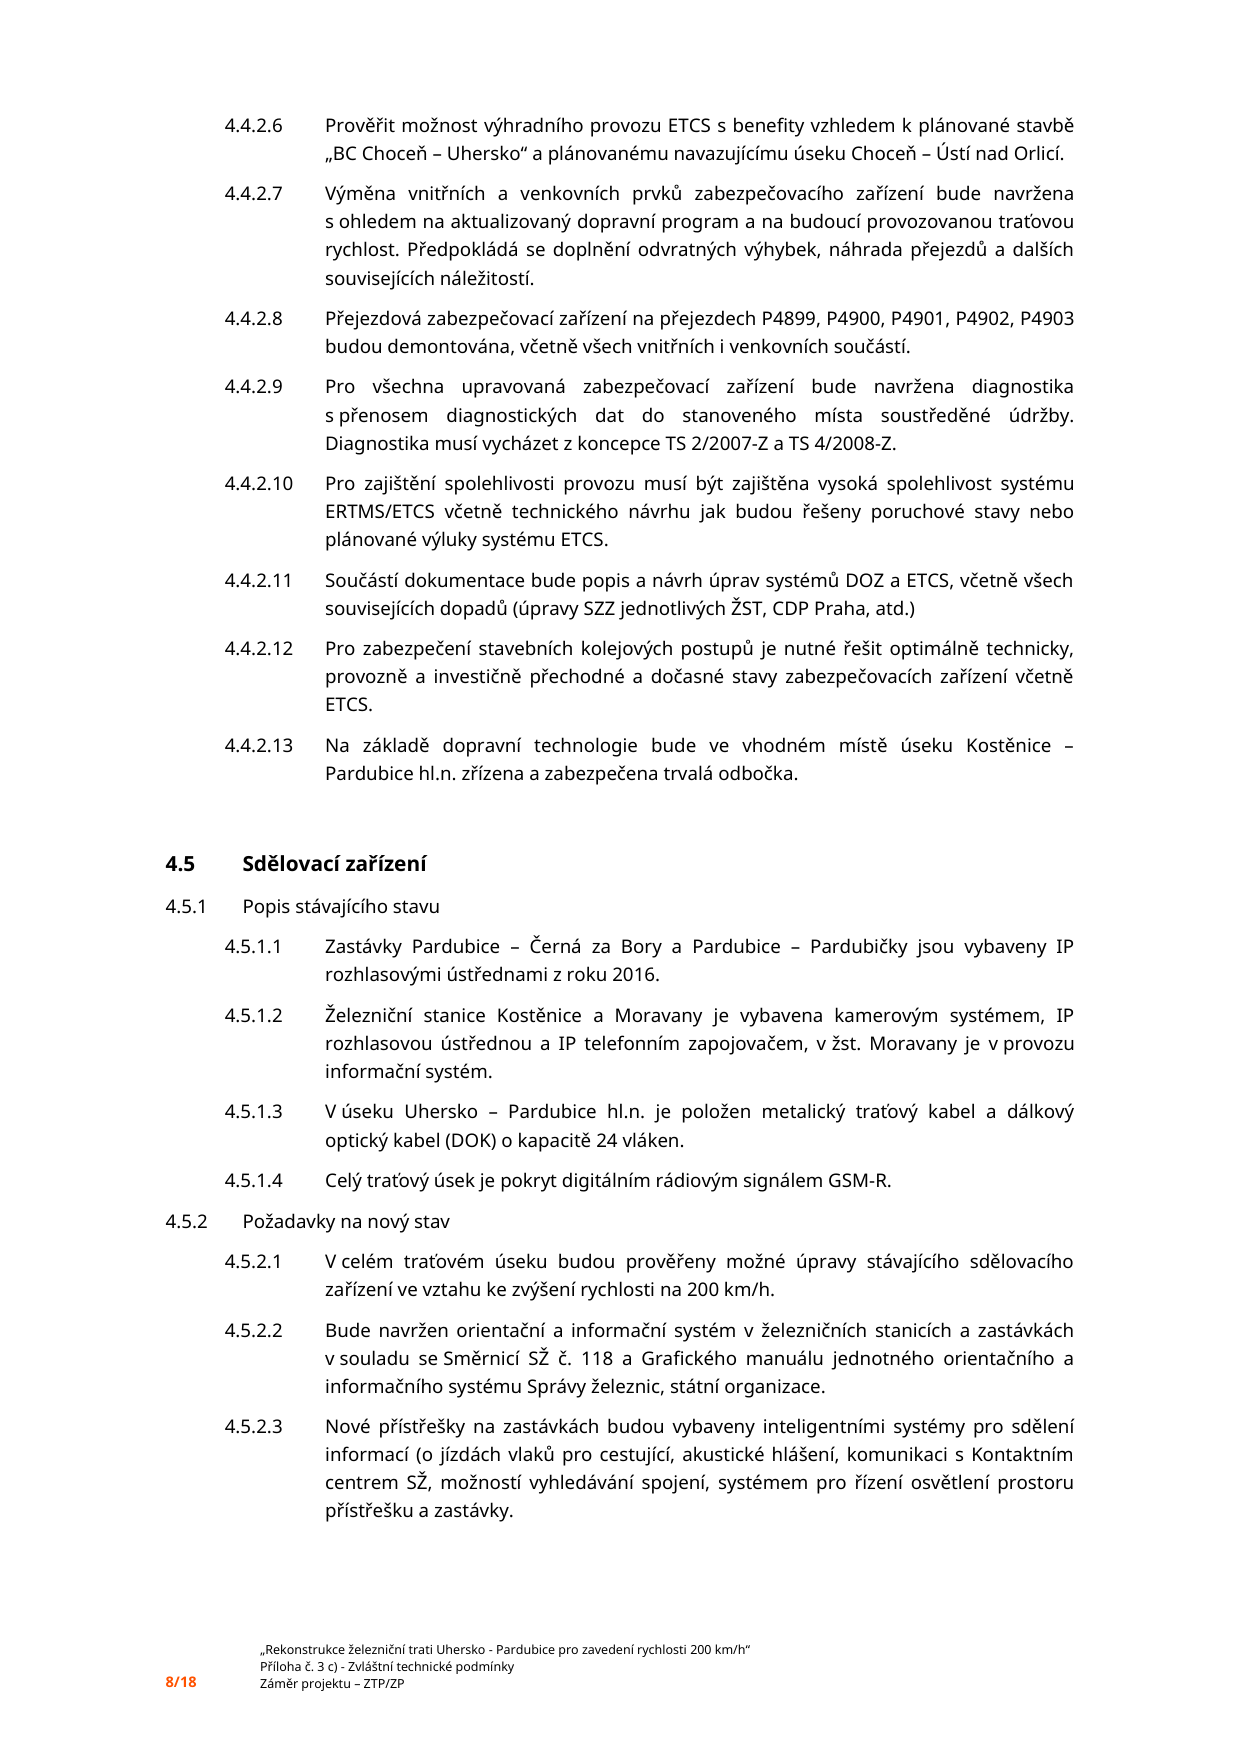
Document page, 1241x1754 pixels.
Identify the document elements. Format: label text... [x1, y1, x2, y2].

text Na základě dopravní technologie bude ve vhodném místě úseku Kostěnice – Pardubice hl.n. zřízena a zabezpečena trvalá odbočka. [224, 732, 1075, 786]
text Přejezdová zabezpečovací zařízení na přejezdech P4899, P4900, P4901, P4902, P4903 budou demontována, včetně všech vnitřních i venkovních součástí. [224, 305, 1075, 359]
text Železniční stanice Kostěnice a Moravany je vybavena kamerovým systémem, IP rozhlasovou ústřednou a IP telefonním zapojovačem, v žst. Moravany je v provozu informační systém. [224, 1002, 1075, 1084]
text Bude navržen orientační a informační systém v železničních stanicích a zastávkách v souladu se Směrnicí SŽ č. 118 a Grafického manuálu jednotného orientačního a informačního systému Správy železnic, státní organizace. [224, 1317, 1075, 1398]
text Nové přístřešky na zastávkách budou vybaveny inteligentními systémy pro sdělení informací (o jízdách vlaků pro cestující, akustické hlášení, komunikaci s Kontaktním centrem SŽ, možností vyhledávání spojení, systémem pro řízení osvětlení prostoru přístřešku a zastávky. [224, 1413, 1075, 1523]
text Celý traťový úsek je pokryt digitálním rádiovým signálem GSM-R. [224, 1167, 1075, 1193]
text V celém traťovém úseku budou prověřeny možné úpravy stávajícího sdělovacího zařízení ve vztahu ke zvýšení rychlosti na 200 km/h. [224, 1248, 1075, 1302]
text Pro všechna upravovaná zabezpečovací zařízení bude navržena diagnostika s přenosem diagnostických dat do stanoveného místa soustředěné údržby. Diagnostika musí vycházet z koncepce TS 2/2007-Z a TS 4/2008-Z. [224, 374, 1075, 455]
text V úseku Uhersko – Pardubice hl.n. je položen metalický traťový kabel a dálkový optický kabel (DOK) o kapacitě 24 vláken. [224, 1099, 1075, 1152]
text Pro zajištění spolehlivosti provozu musí být zajištěna vysoká spolehlivost systému ERTMS/ETCS včetně technického návrhu jak budou řešeny poruchové stavy nebo plánované výluky systému ETCS. [224, 470, 1075, 552]
text Pro zabezpečení stavebních kolejových postupů je nutné řešit optimálně technicky, provozně a investičně přechodné a dočasné stavy zabezpečovacích zařízení včetně ETCS. [224, 636, 1075, 717]
text Součástí dokumentace bude popis a návrh úprav systémů DOZ a ETCS, včetně všech souvisejících dopadů (úpravy SZZ jednotlivých ŽST, CDP Praha, atd.) [224, 567, 1075, 621]
text Výměna vnitřních a venkovních prvků zabezpečovacího zařízení bude navržena s ohledem na aktualizovaný dopravní program a na budoucí provozovanou traťovou rychlost. Předpokládá se doplnění odvratných výhybek, náhrada přejezdů a dalších souvisejících náležitostí. [224, 181, 1075, 290]
text Sdělovací zařízení [165, 849, 1075, 878]
text Prověřit možnost výhradního provozu ETCS s benefity vzhledem k plánované stavbě „BC Choceň – Uhersko“ a plánovanému navazujícímu úseku Choceň – Ústí nad Orlicí. [224, 112, 1075, 166]
text Zastávky Pardubice – Černá za Bory a Pardubice – Pardubičky jsou vybaveny IP rozhlasovými ústřednami z roku 2016. [224, 934, 1075, 987]
text Popis stávajícího stavu [165, 893, 1075, 919]
text Požadavky na nový stav [165, 1208, 1075, 1233]
